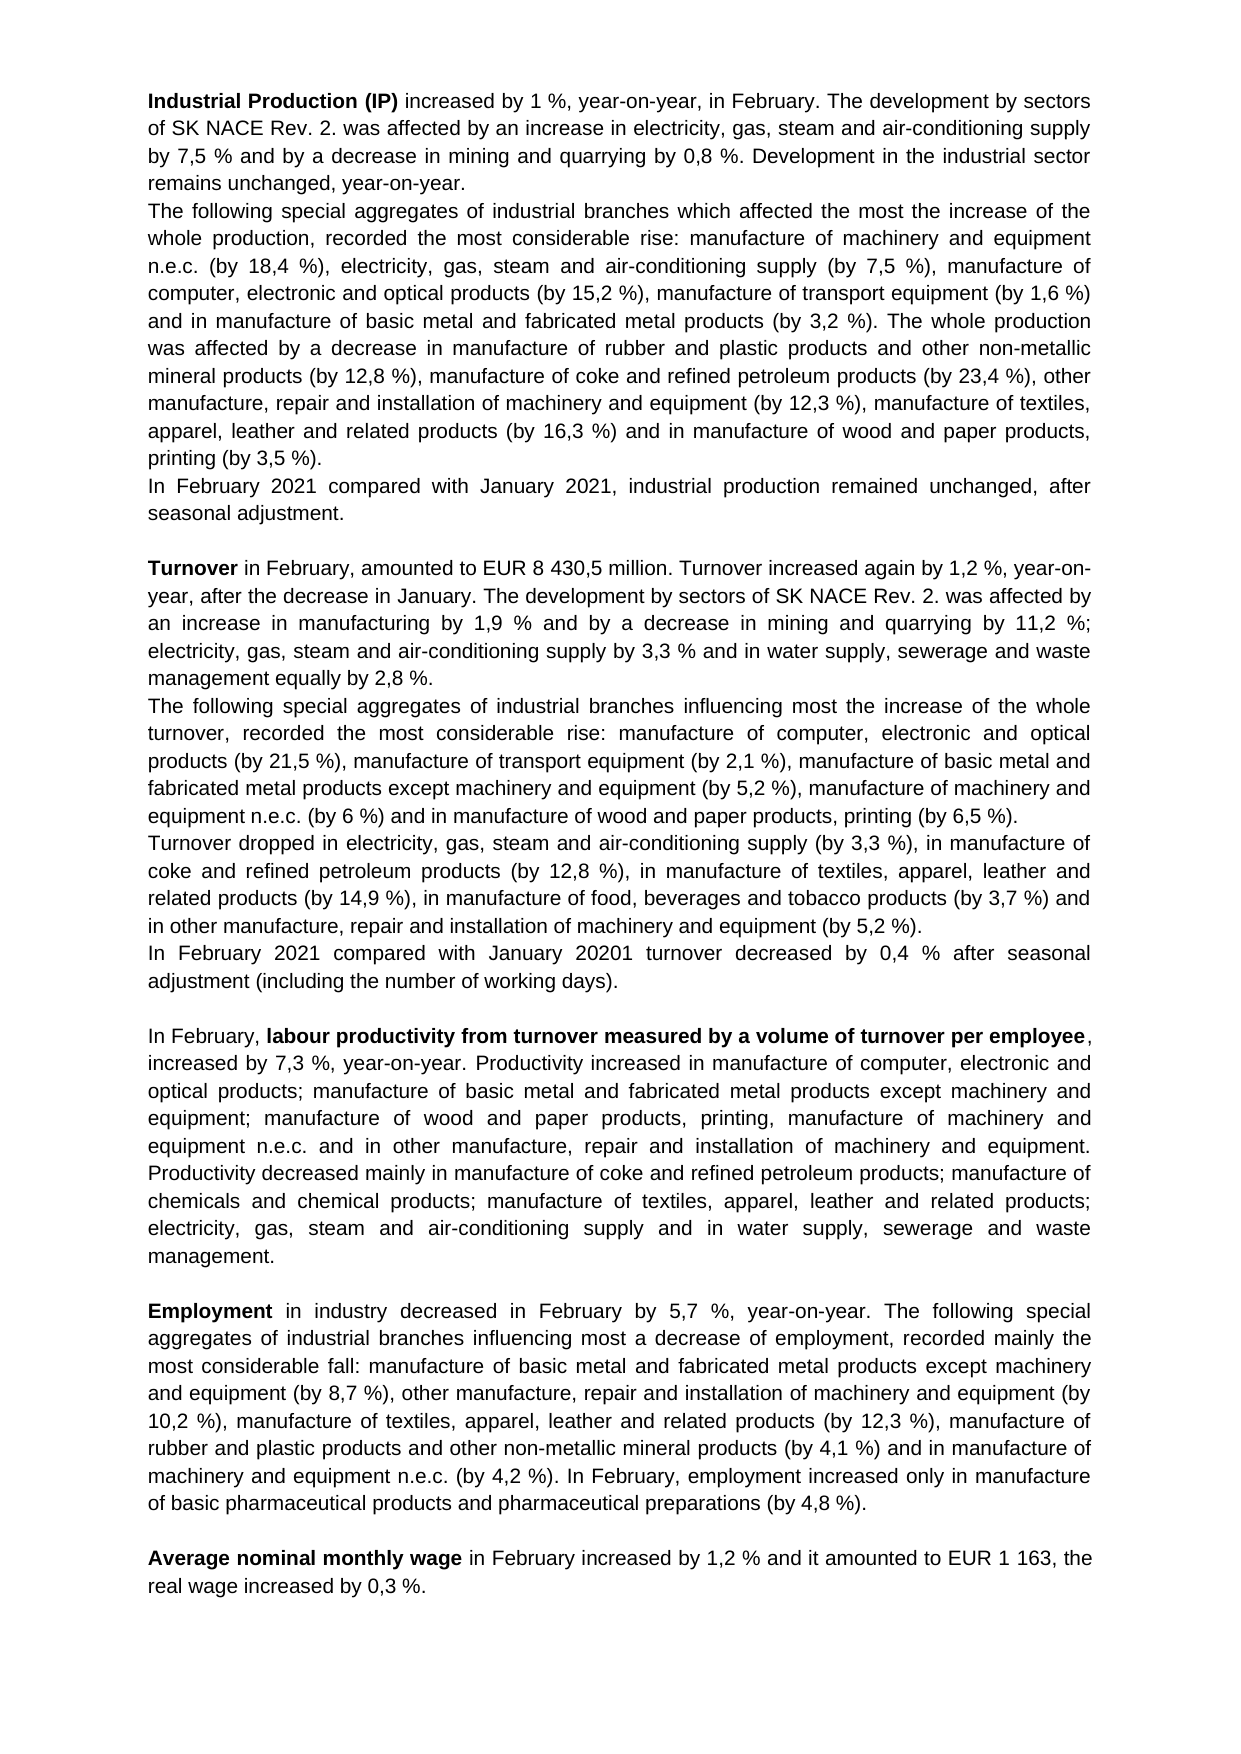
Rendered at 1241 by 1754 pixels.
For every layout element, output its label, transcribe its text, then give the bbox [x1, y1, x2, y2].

text Turnover dropped in electricity, gas, steam and air-conditioning supply (by 3,3 %), in manufacture of coke and refined petroleum products (by 12,8 %), in manufacture of textiles, apparel, leather and related products (by 14,9 %), in manufacture of food, beverages and tobacco products (by 3,7 %) and in other manufacture, repair and installation of machinery and equipment (by 5,2 %). [148, 831, 1092, 938]
text Turnover in February, amounted to EUR 8 430,5 million. Turnover increased again by 1,2 %, year-on-year, after the decrease in January. The development by sectors of SK NACE Rev. 2. was affected by an increase in manufacturing by 1,9 % and by a decrease in mining and quarrying by 11,2 %; electricity, gas, steam and air-conditioning supply by 3,3 % and in water supply, sewerage and waste management equally by 2,8 %. [148, 556, 1092, 690]
text The following special aggregates of industrial branches influencing most the increase of the whole turnover, recorded the most considerable rise: manufacture of computer, electronic and optical products (by 21,5 %), manufacture of transport equipment (by 2,1 %), manufacture of basic metal and fabricated metal products except machinery and equipment (by 5,2 %), manufacture of machinery and equipment n.e.c. (by 6 %) and in manufacture of wood and paper products, printing (by 6,5 %). [148, 694, 1092, 828]
text Average nominal monthly wage in February increased by 1,2 % and it amounted to EUR 1 163, the real wage increased by 0,3 %. [148, 1546, 1092, 1598]
text In February 2021 compared with January 2021, industrial production remained unchanged, after seasonal adjustment. [148, 474, 1092, 525]
text In February, labour productivity from turnover measured by a volume of turnover per employee, increased by 7,3 %, year-on-year. Productivity increased in manufacture of computer, electronic and optical products; manufacture of basic metal and fabricated metal products except machinery and equipment; manufacture of wood and paper products, printing, manufacture of machinery and equipment n.e.c. and in other manufacture, repair and installation of machinery and equipment. Productivity decreased mainly in manufacture of coke and refined petroleum products; manufacture of chemicals and chemical products; manufacture of textiles, apparel, leather and related products; electricity, gas, steam and air-conditioning supply and in water supply, sewerage and waste management. [148, 1024, 1092, 1268]
text Employment in industry decreased in February by 5,7 %, year-on-year. The following special aggregates of industrial branches influencing most a decrease of employment, recorded mainly the most considerable fall: manufacture of basic metal and fabricated metal products except machinery and equipment (by 8,7 %), other manufacture, repair and installation of machinery and equipment (by 10,2 %), manufacture of textiles, apparel, leather and related products (by 12,3 %), manufacture of rubber and plastic products and other non-metallic mineral products (by 4,1 %) and in manufacture of machinery and equipment n.e.c. (by 4,2 %). In February, employment increased only in manufacture of basic pharmaceutical products and pharmaceutical preparations (by 4,8 %). [148, 1299, 1092, 1515]
text The following special aggregates of industrial branches which affected the most the increase of the whole production, recorded the most considerable rise: manufacture of machinery and equipment n.e.c. (by 18,4 %), electricity, gas, steam and air-conditioning supply (by 7,5 %), manufacture of computer, electronic and optical products (by 15,2 %), manufacture of transport equipment (by 1,6 %) and in manufacture of basic metal and fabricated metal products (by 3,2 %). The whole production was affected by a decrease in manufacture of rubber and plastic products and other non-metallic mineral products (by 12,8 %), manufacture of coke and refined petroleum products (by 23,4 %), other manufacture, repair and installation of machinery and equipment (by 12,3 %), manufacture of textiles, apparel, leather and related products (by 16,3 %) and in manufacture of wood and paper products, printing (by 3,5 %). [148, 199, 1092, 470]
text In February 2021 compared with January 20201 turnover decreased by 0,4 % after seasonal adjustment (including the number of working days). [148, 941, 1092, 993]
text Industrial Production (IP) increased by 1 %, year-on-year, in February. The development by sectors of SK NACE Rev. 2. was affected by an increase in electricity, gas, steam and air-conditioning supply by 7,5 % and by a decrease in mining and quarrying by 0,8 %. Development in the industrial sector remains unchanged, year-on-year. [148, 89, 1092, 195]
